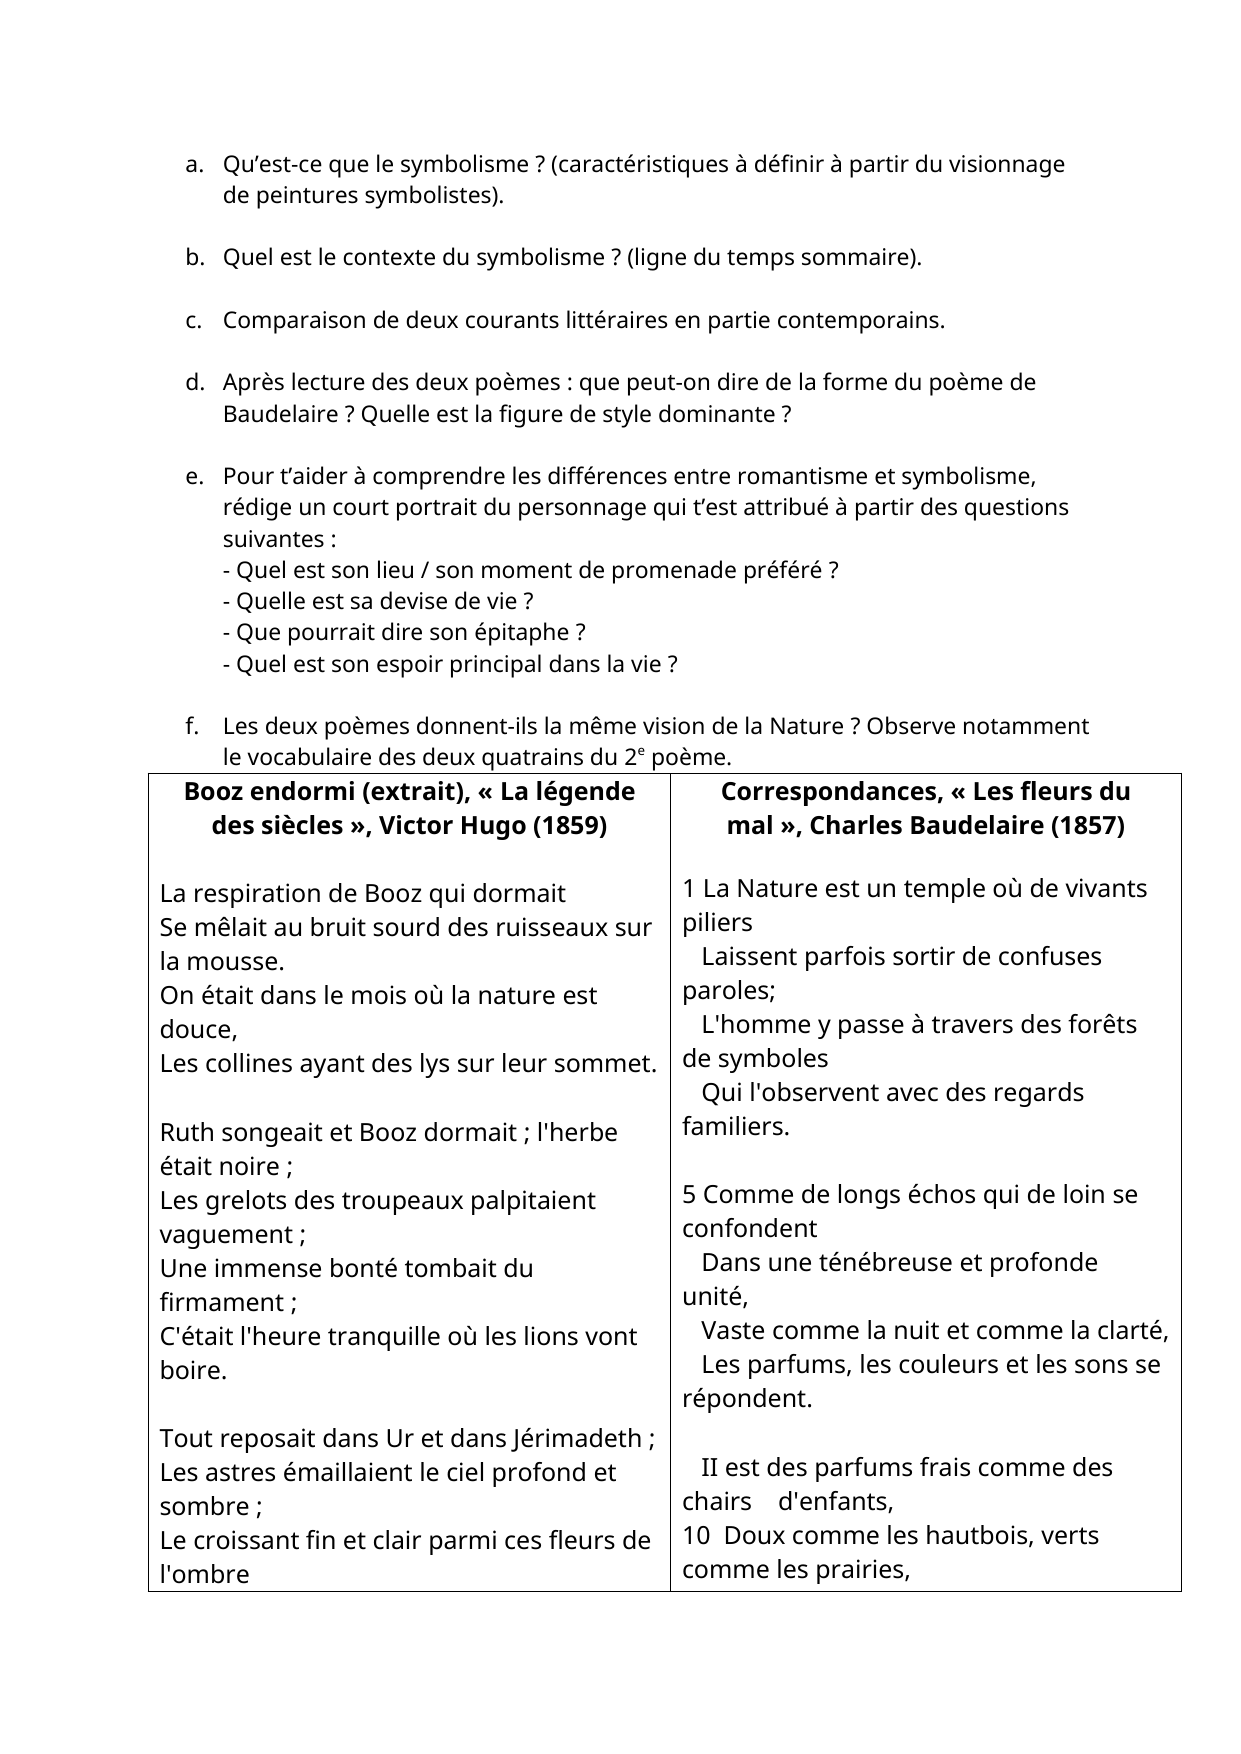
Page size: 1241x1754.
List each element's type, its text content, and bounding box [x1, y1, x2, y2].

list - Quelle est sa devise de vie ? [223, 585, 1093, 616]
list Après lecture des deux poèmes : que peut-on dire de la forme du poème de Baudelaire ? Quelle est la figure de style dominante ? [185, 366, 1093, 429]
list Comparaison de deux courants littéraires en partie contemporains. [185, 304, 1093, 335]
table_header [671, 774, 1181, 1591]
list Quel est le contexte du symbolisme ? (ligne du temps sommaire). [185, 241, 1093, 273]
list - Que pourrait dire son épitaphe ? [223, 616, 1093, 648]
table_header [149, 774, 670, 1591]
list - Quel est son lieu / son moment de promenade préféré ? [223, 554, 1093, 585]
list Qu’est-ce que le symbolisme ? (caractéristiques à définir à partir du visionnage de peintures symbolistes). [185, 148, 1093, 210]
list - Quel est son espoir principal dans la vie ? [223, 648, 1093, 679]
list Pour t’aider à comprendre les différences entre romantisme et symbolisme, rédige un court portrait du personnage qui t’est attribué à partir des questions suivantes : [185, 460, 1093, 554]
list Les deux poèmes donnent-ils la même vision de la Nature ? Observe notamment le vocabulaire des deux quatrains du 2e poème. [185, 710, 1093, 773]
